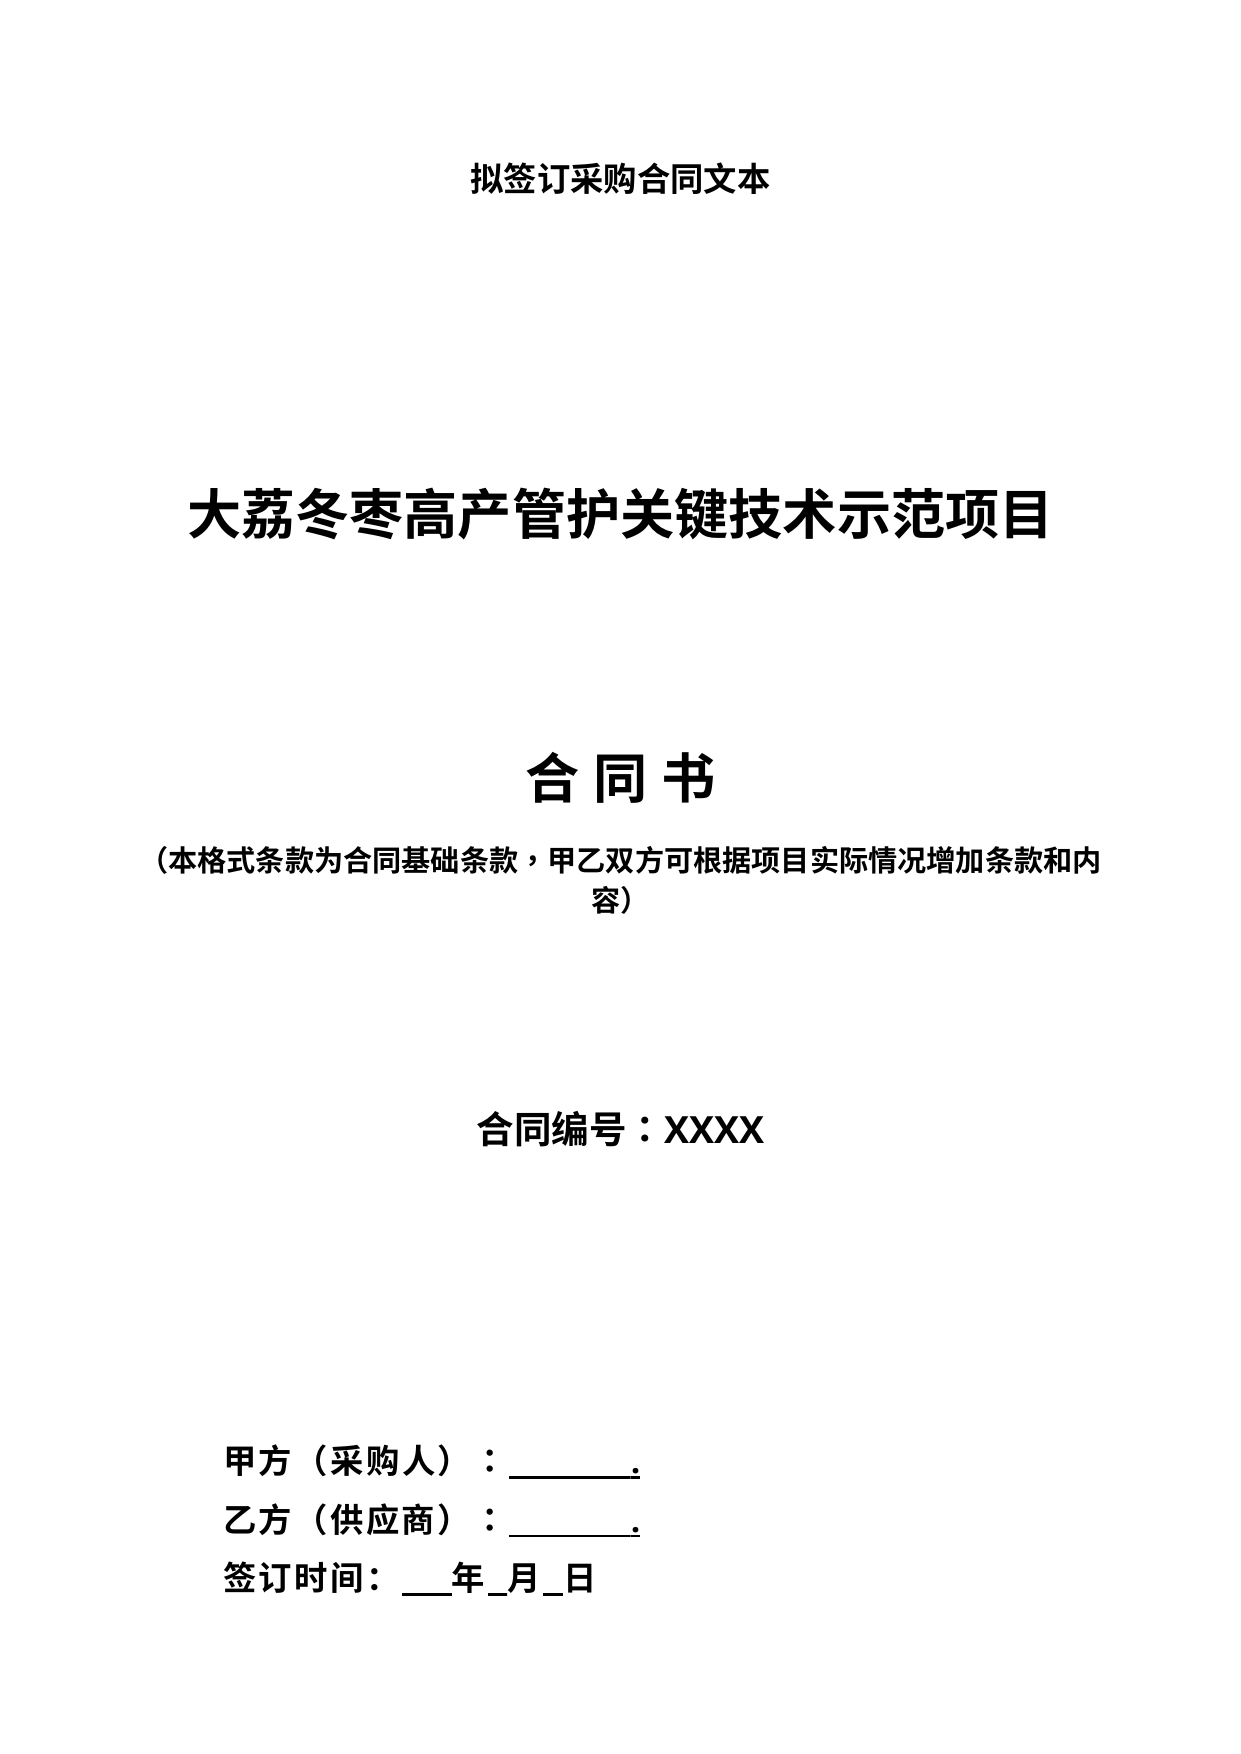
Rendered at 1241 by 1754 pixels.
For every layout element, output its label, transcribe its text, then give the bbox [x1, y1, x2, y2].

text 甲方（采购人）： . [112, 1427, 1128, 1486]
text 乙方（供应商）： . [112, 1486, 1128, 1544]
text （本格式条款为合同基础条款，甲乙双方可根据项目实际情况增加条款和内容） [112, 840, 1128, 919]
text 合同编号：XXXX [112, 1097, 1128, 1155]
text 签订时间： 年 月 日 [112, 1544, 1128, 1602]
text 合 同 书 [112, 741, 1128, 815]
text 大荔冬枣高产管护关键技术示范项目 [112, 393, 1128, 550]
text 拟签订采购合同文本 [112, 150, 1128, 202]
